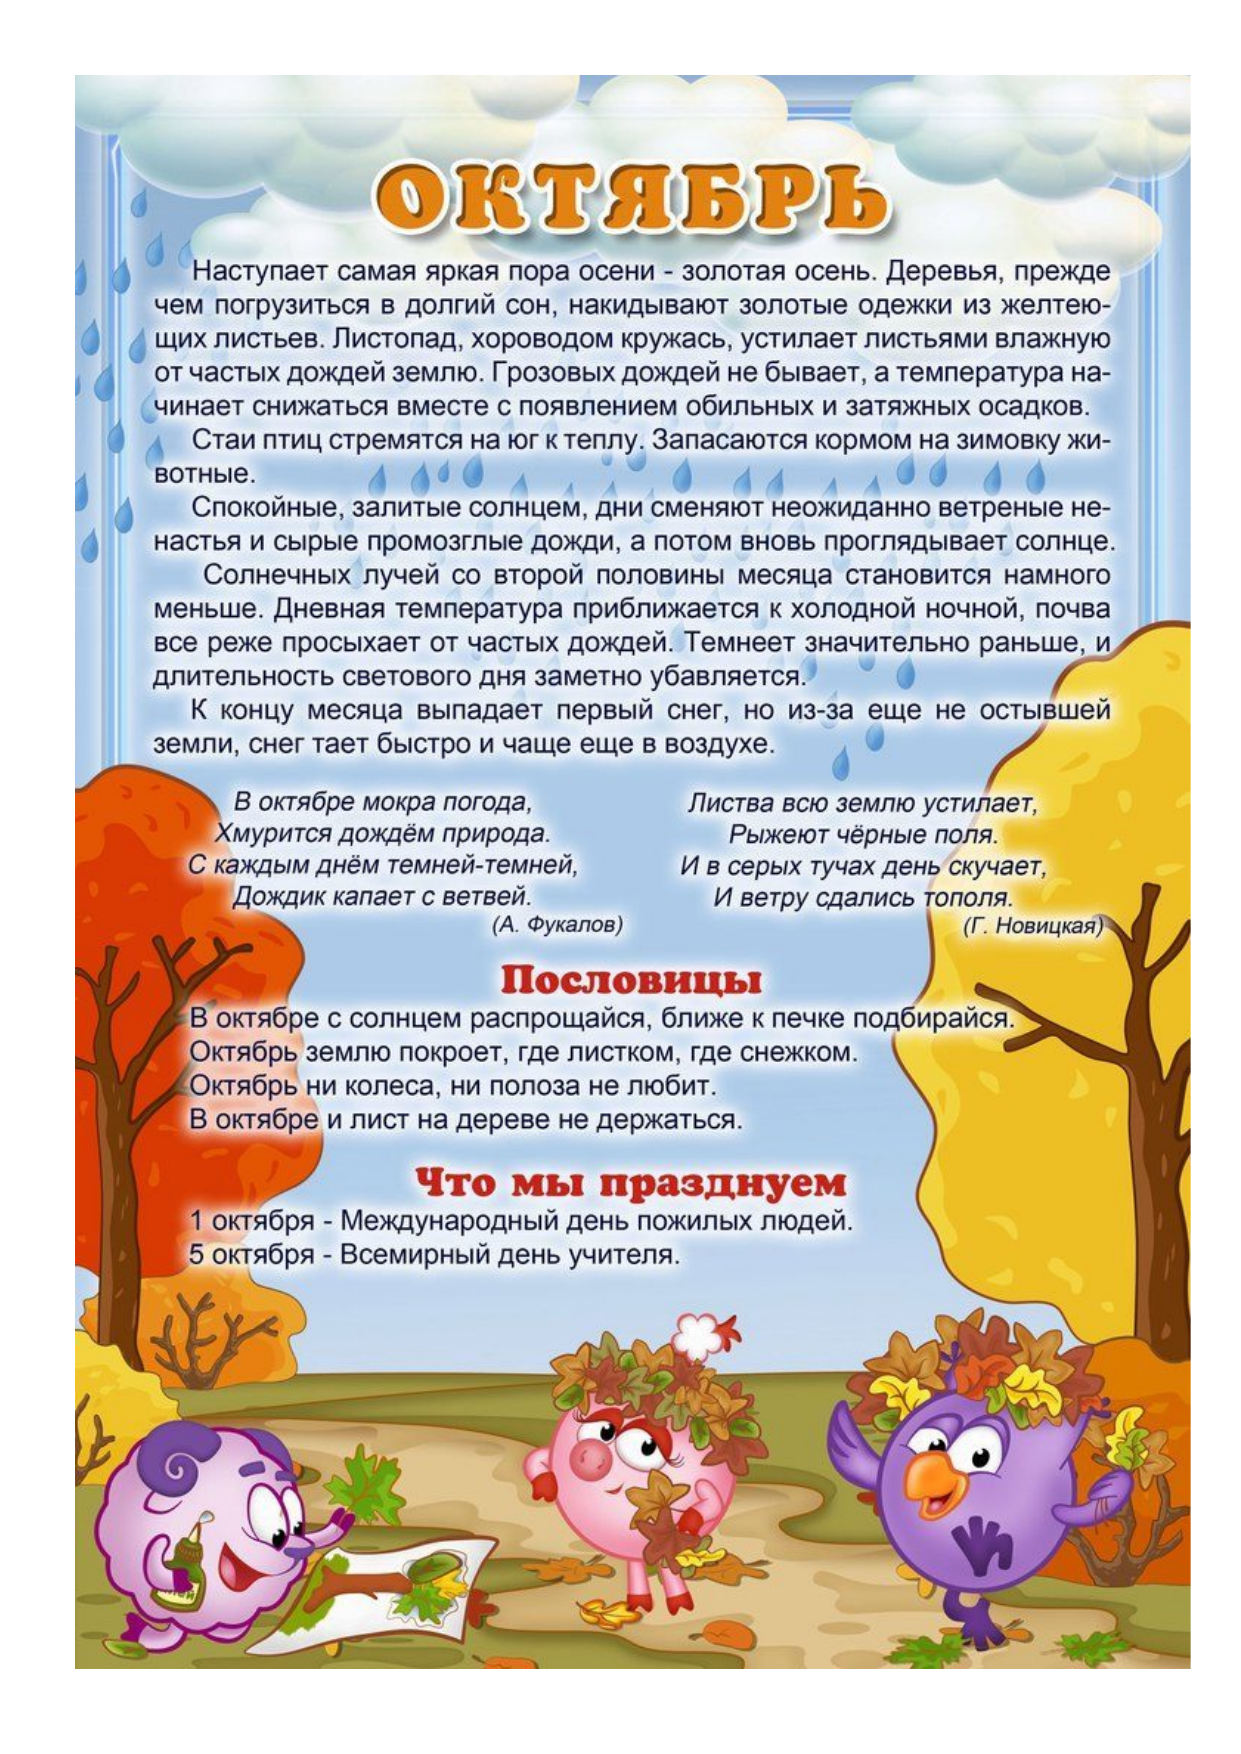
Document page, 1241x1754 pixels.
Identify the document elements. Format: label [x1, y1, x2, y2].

picture [75, 75, 1191, 1669]
